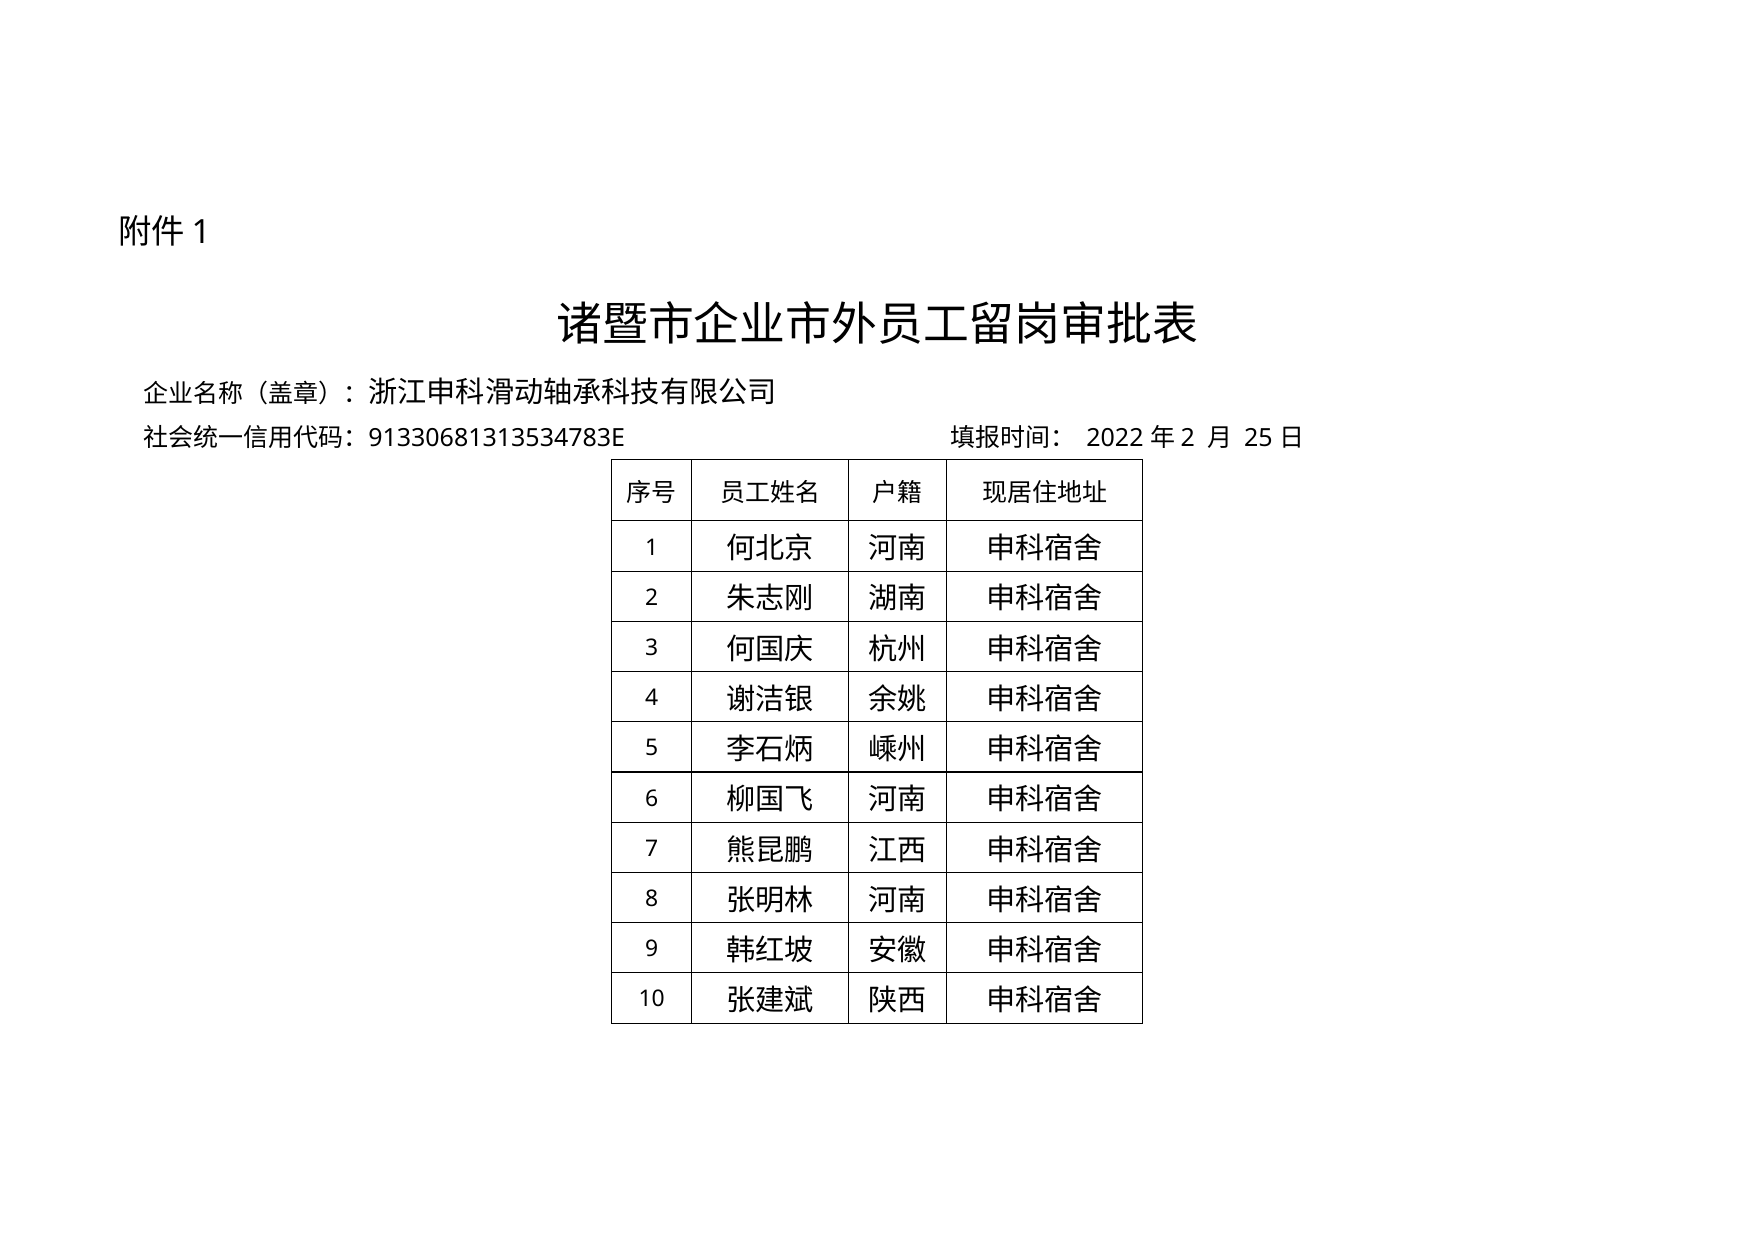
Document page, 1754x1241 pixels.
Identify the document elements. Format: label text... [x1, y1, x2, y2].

table_cell 朱志刚 [692, 572, 848, 621]
table_cell 熊昆鹏 [692, 823, 848, 872]
table_cell 何国庆 [692, 622, 848, 671]
table_header 员工姓名 [692, 460, 848, 520]
table_cell 6 [612, 773, 691, 822]
table_cell 张建斌 [692, 973, 848, 1022]
table_cell 江西 [849, 823, 946, 872]
text 企业名称（盖章）：浙江申科滑动轴承科技有限公司 [118, 367, 1636, 413]
table_cell 申科宿舍 [947, 973, 1142, 1022]
table_cell 谢洁银 [692, 672, 848, 721]
table_cell 河南 [849, 521, 946, 571]
table_cell 10 [612, 973, 691, 1022]
table_cell 韩红坡 [692, 923, 848, 972]
table_cell 柳国飞 [692, 773, 848, 822]
table_cell 余姚 [849, 672, 946, 721]
table_cell 7 [612, 823, 691, 872]
table_cell 4 [612, 672, 691, 721]
table_cell 1 [612, 521, 691, 571]
table_cell 申科宿舍 [947, 722, 1142, 771]
table_cell 8 [612, 873, 691, 922]
table_header 户籍 [849, 460, 946, 520]
table_cell 申科宿舍 [947, 923, 1142, 972]
table_cell 申科宿舍 [947, 773, 1142, 822]
table_cell 杭州 [849, 622, 946, 671]
table_cell 河南 [849, 873, 946, 922]
table_cell 申科宿舍 [947, 521, 1142, 571]
table_cell 安徽 [849, 923, 946, 972]
table_cell 李石炳 [692, 722, 848, 771]
table_cell 湖南 [849, 572, 946, 621]
text 附件1 [118, 183, 1636, 275]
table_header 现居住地址 [947, 460, 1142, 520]
text 诸暨市企业市外员工留岗审批表 [118, 275, 1636, 367]
table_cell 3 [612, 622, 691, 671]
table_cell 申科宿舍 [947, 572, 1142, 621]
table_cell 申科宿舍 [947, 622, 1142, 671]
table_cell 申科宿舍 [947, 873, 1142, 922]
table_cell 张明林 [692, 873, 848, 922]
table_cell 5 [612, 722, 691, 771]
table_cell 嵊州 [849, 722, 946, 771]
table_cell 河南 [849, 773, 946, 822]
table_cell 9 [612, 923, 691, 972]
table_cell 何北京 [692, 521, 848, 571]
table_cell 申科宿舍 [947, 823, 1142, 872]
table_header 序号 [612, 460, 691, 520]
table_cell 2 [612, 572, 691, 621]
text 社会统一信用代码：91330681313534783E 填报时间： 2022 年 2 月 25 日 [118, 413, 1636, 459]
table_cell 陕西 [849, 973, 946, 1022]
table_cell 申科宿舍 [947, 672, 1142, 721]
